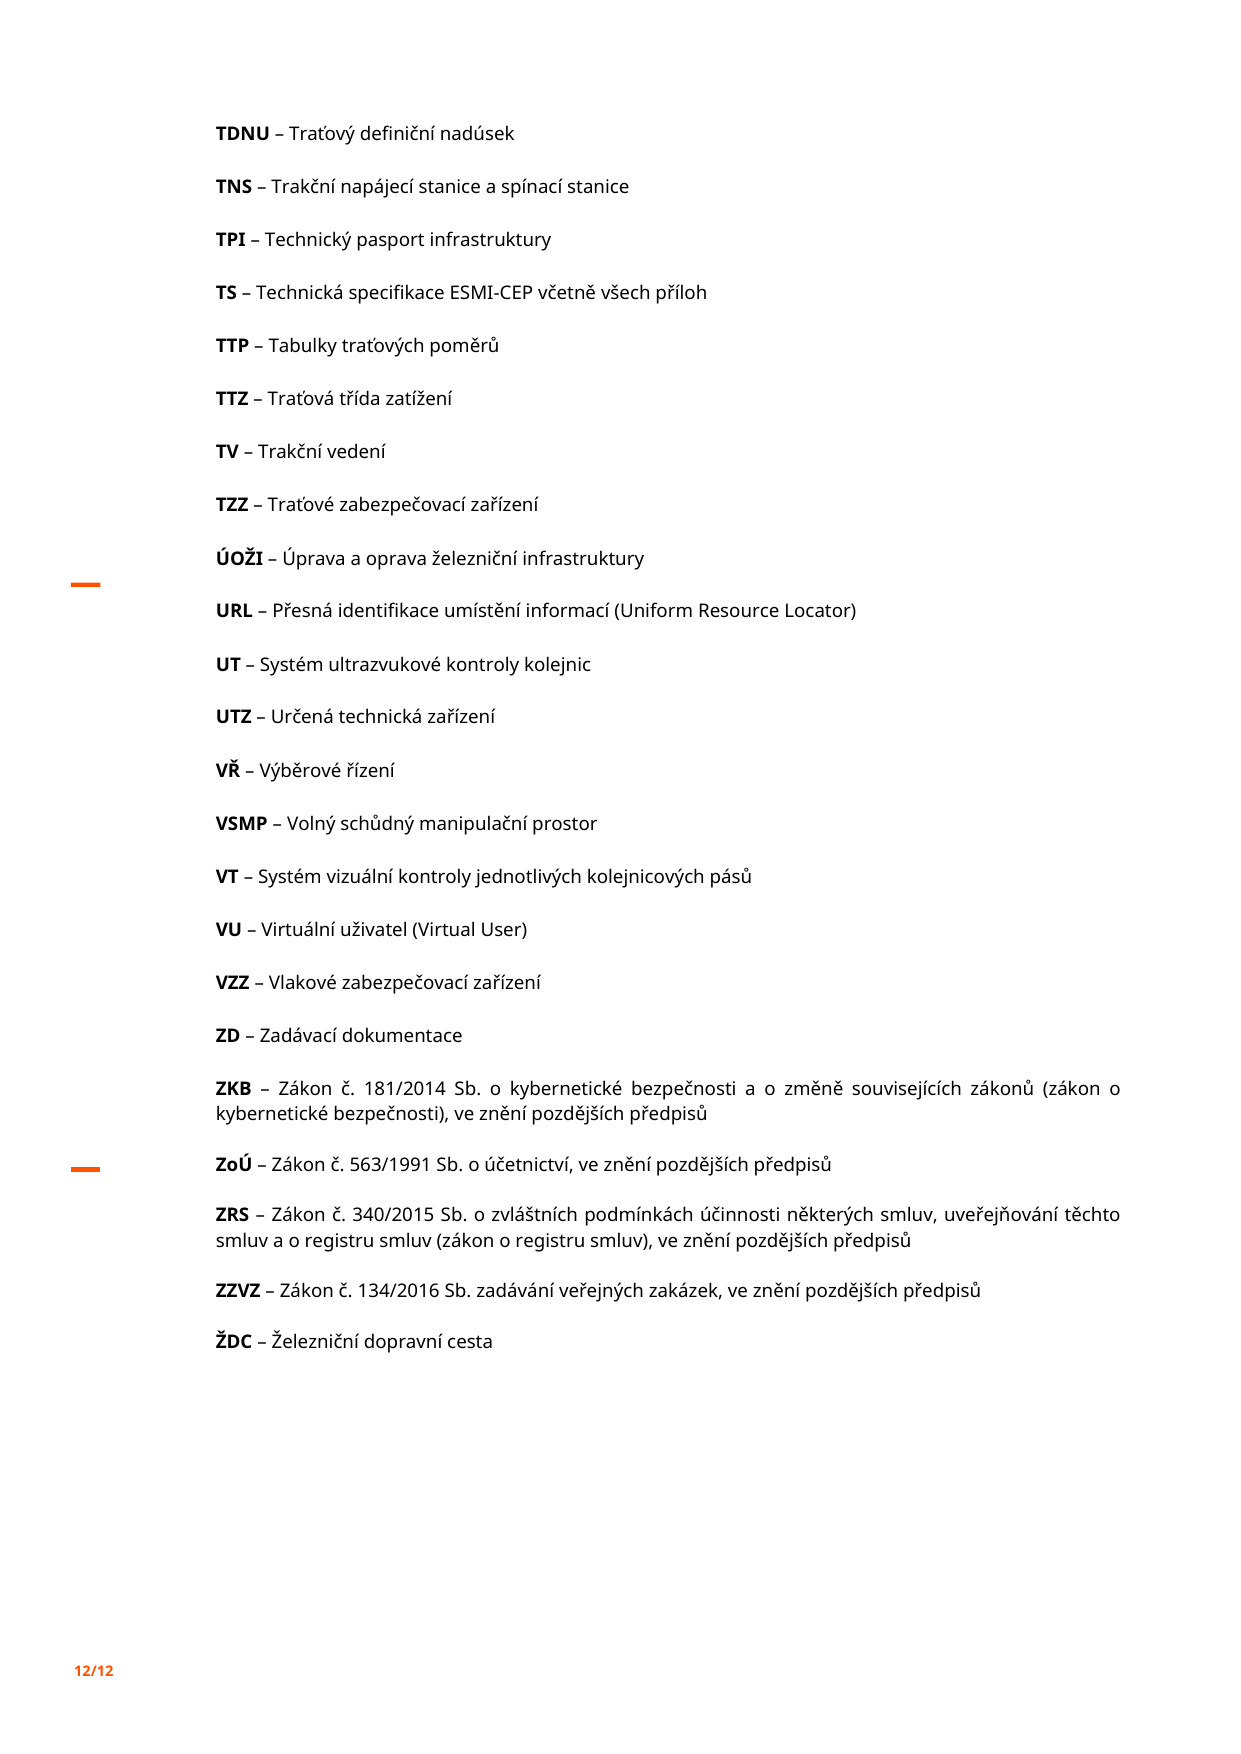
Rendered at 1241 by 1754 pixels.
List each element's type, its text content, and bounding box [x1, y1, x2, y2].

text URL – Přesná identifikace umístění informací (Uniform Resource Locator) [216, 598, 1122, 623]
text TS – Technická specifikace ESMI-CEP včetně všech příloh [216, 280, 1122, 305]
text ZD – Zadávací dokumentace [216, 1022, 1122, 1047]
text ZKB – Zákon č. 181/2014 Sb. o kybernetické bezpečnosti a o změně souvisejících zákonů (zákon o kybernetické bezpečnosti), ve znění pozdějších předpisů [216, 1075, 1122, 1126]
text UTZ – Určená technická zařízení [216, 704, 1122, 729]
text VSMP – Volný schůdný manipulační prostor [216, 810, 1122, 835]
text VT – Systém vizuální kontroly jednotlivých kolejnicových pásů [216, 863, 1122, 888]
text ZRS – Zákon č. 340/2015 Sb. o zvláštních podmínkách účinnosti některých smluv, uveřejňování těchto smluv a o registru smluv (zákon o registru smluv), ve znění pozdějších předpisů [216, 1202, 1122, 1253]
text TV – Trakční vedení [216, 439, 1122, 464]
text TTP – Tabulky traťových poměrů [216, 333, 1122, 358]
text VŘ – Výběrové řízení [216, 757, 1122, 782]
text VZZ – Vlakové zabezpečovací zařízení [216, 969, 1122, 994]
text TTZ – Traťová třída zatížení [216, 386, 1122, 411]
text ŽDC – Železniční dopravní cesta [216, 1328, 1122, 1354]
text TNS – Trakční napájecí stanice a spínací stanice [216, 174, 1122, 199]
text ÚOŽI – Úprava a oprava železniční infrastruktury [216, 545, 1122, 570]
text TZZ – Traťové zabezpečovací zařízení [216, 492, 1122, 517]
text ZZVZ – Zákon č. 134/2016 Sb. zadávání veřejných zakázek, ve znění pozdějších předpisů [216, 1278, 1122, 1303]
text ZoÚ – Zákon č. 563/1991 Sb. o účetnictví, ve znění pozdějších předpisů [216, 1151, 1122, 1177]
text UT – Systém ultrazvukové kontroly kolejnic [216, 651, 1122, 676]
text TPI – Technický pasport infrastruktury [216, 227, 1122, 252]
text VU – Virtuální uživatel (Virtual User) [216, 916, 1122, 941]
text TDNU – Traťový definiční nadúsek [216, 121, 1122, 146]
